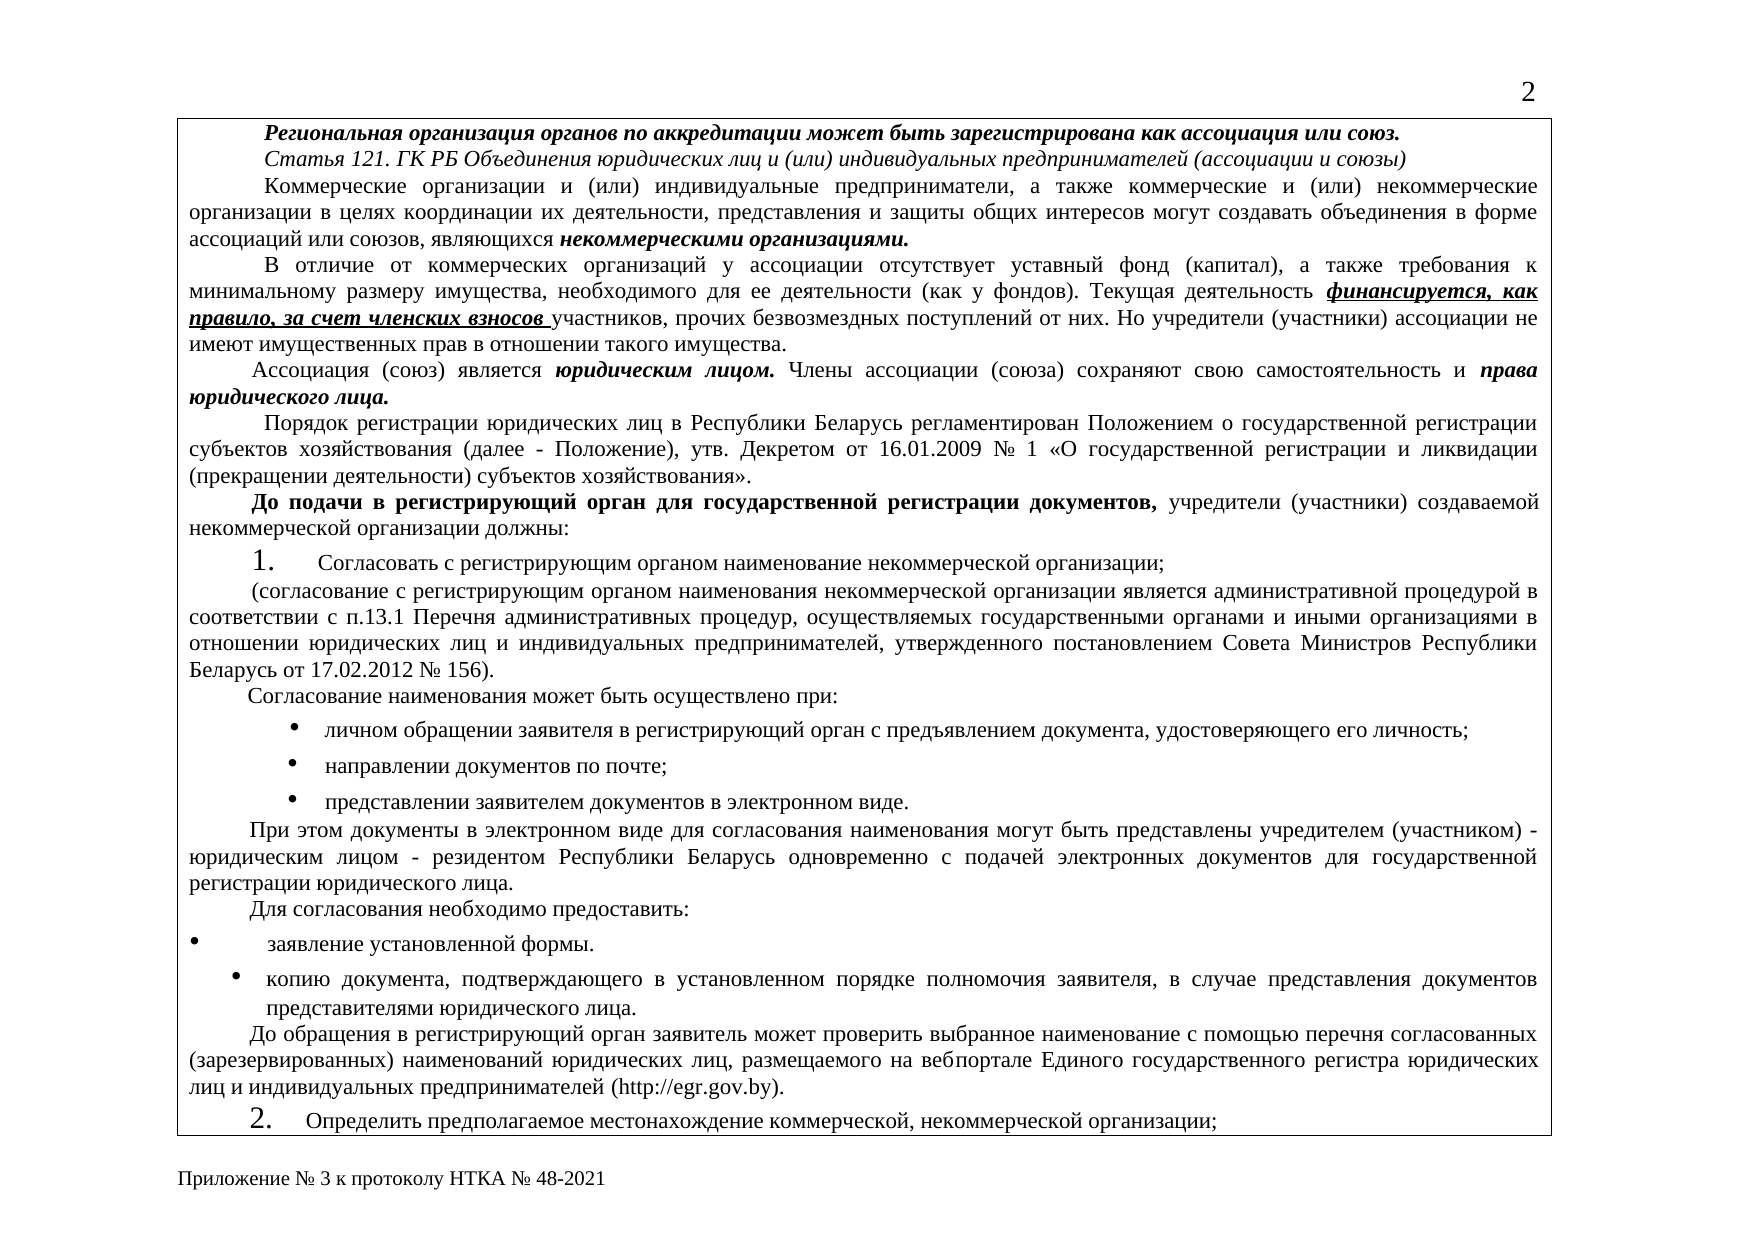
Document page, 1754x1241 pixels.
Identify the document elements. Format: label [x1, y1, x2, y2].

table_cell [178, 119, 1551, 1135]
